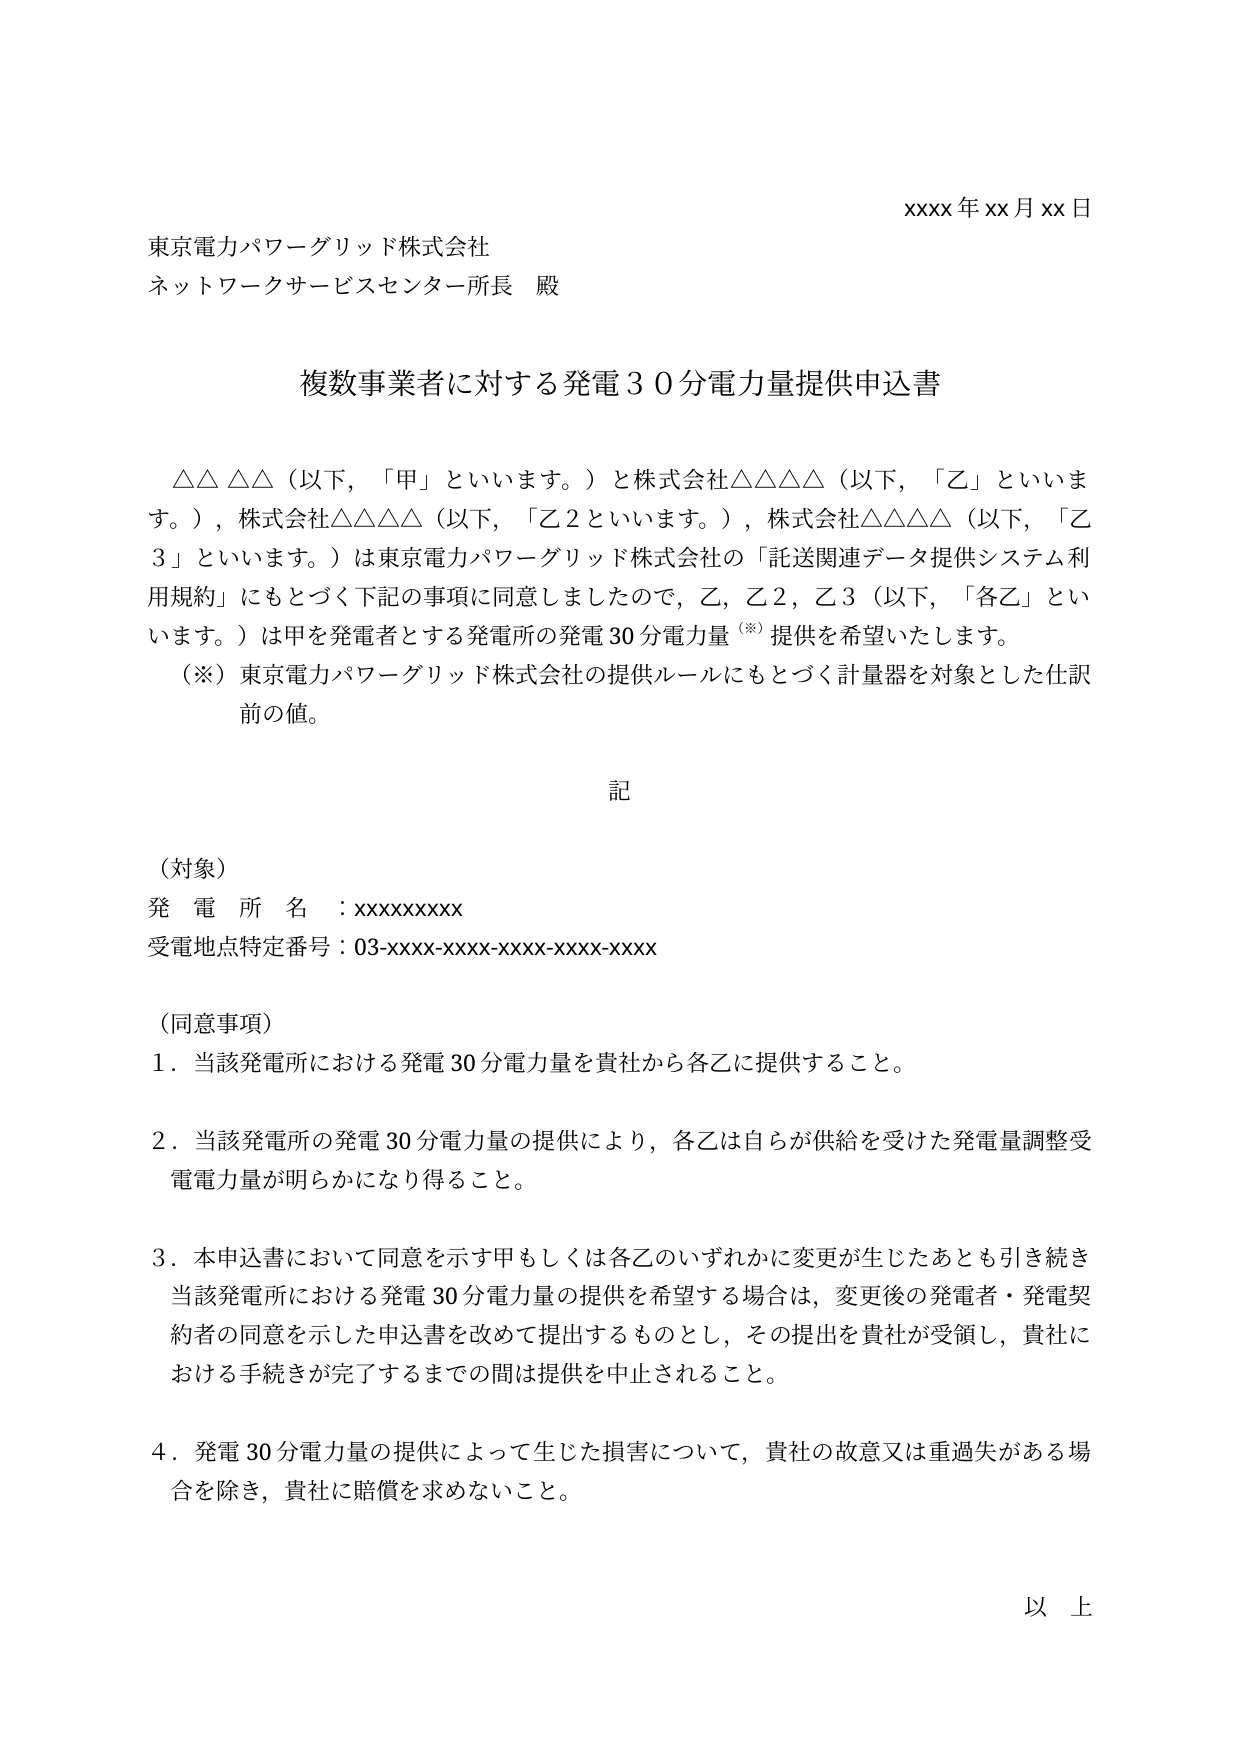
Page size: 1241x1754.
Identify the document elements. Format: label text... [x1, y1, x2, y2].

text 以 上 [148, 1586, 1092, 1625]
text 東京電力パワーグリッド株式会社 [148, 227, 1092, 265]
subtitle 記 [148, 771, 1092, 809]
text １．当該発電所における発電30分電力量を貴社から各乙に提供すること。 [148, 1042, 1092, 1081]
text （※）東京電力パワーグリッド株式会社の提供ルールにもとづく計量器を対象とした仕訳前の値。 [169, 654, 1092, 732]
text xxxx年xx月xx日 [148, 188, 1092, 227]
text 発 電 所 名 ：xxxxxxxxx [148, 887, 1092, 926]
text （同意事項） [148, 1004, 1092, 1042]
text （対象） [148, 848, 1092, 887]
text ネットワークサービスセンター所長 殿 [148, 265, 1092, 304]
text ２．当該発電所の発電30分電力量の提供により，各乙は自らが供給を受けた発電量調整受電電力量が明らかになり得ること。 [148, 1120, 1092, 1198]
text ３．本申込書において同意を示す甲もしくは各乙のいずれかに変更が生じたあとも引き続き当該発電所における発電30分電力量の提供を希望する場合は，変更後の発電者・発電契約者の同意を示した申込書を改めて提出するものとし，その提出を貴社が受領し，貴社における手続きが完了するまでの間は提供を中止されること。 [148, 1237, 1092, 1392]
text △△ △△（以下，「甲」といいます。）と株式会社△△△△（以下，「乙」といいます。），株式会社△△△△（以下，「乙２といいます。），株式会社△△△△（以下，「乙３」といいます。）は東京電力パワーグリッド株式会社の「託送関連データ提供システム利用規約」にもとづく下記の事項に同意しましたので，乙，乙２，乙３（以下，「各乙」といいます。）は甲を発電者とする発電所の発電30分電力量（※）提供を希望いたします。 [148, 460, 1092, 654]
text 受電地点特定番号：03-xxxx-xxxx-xxxx-xxxx-xxxx [148, 926, 1092, 965]
text ４．発電30分電力量の提供によって生じた損害について，貴社の故意又は重過失がある場合を除き，貴社に賠償を求めないこと。 [148, 1431, 1092, 1509]
text 複数事業者に対する発電３０分電力量提供申込書 [148, 343, 1092, 421]
